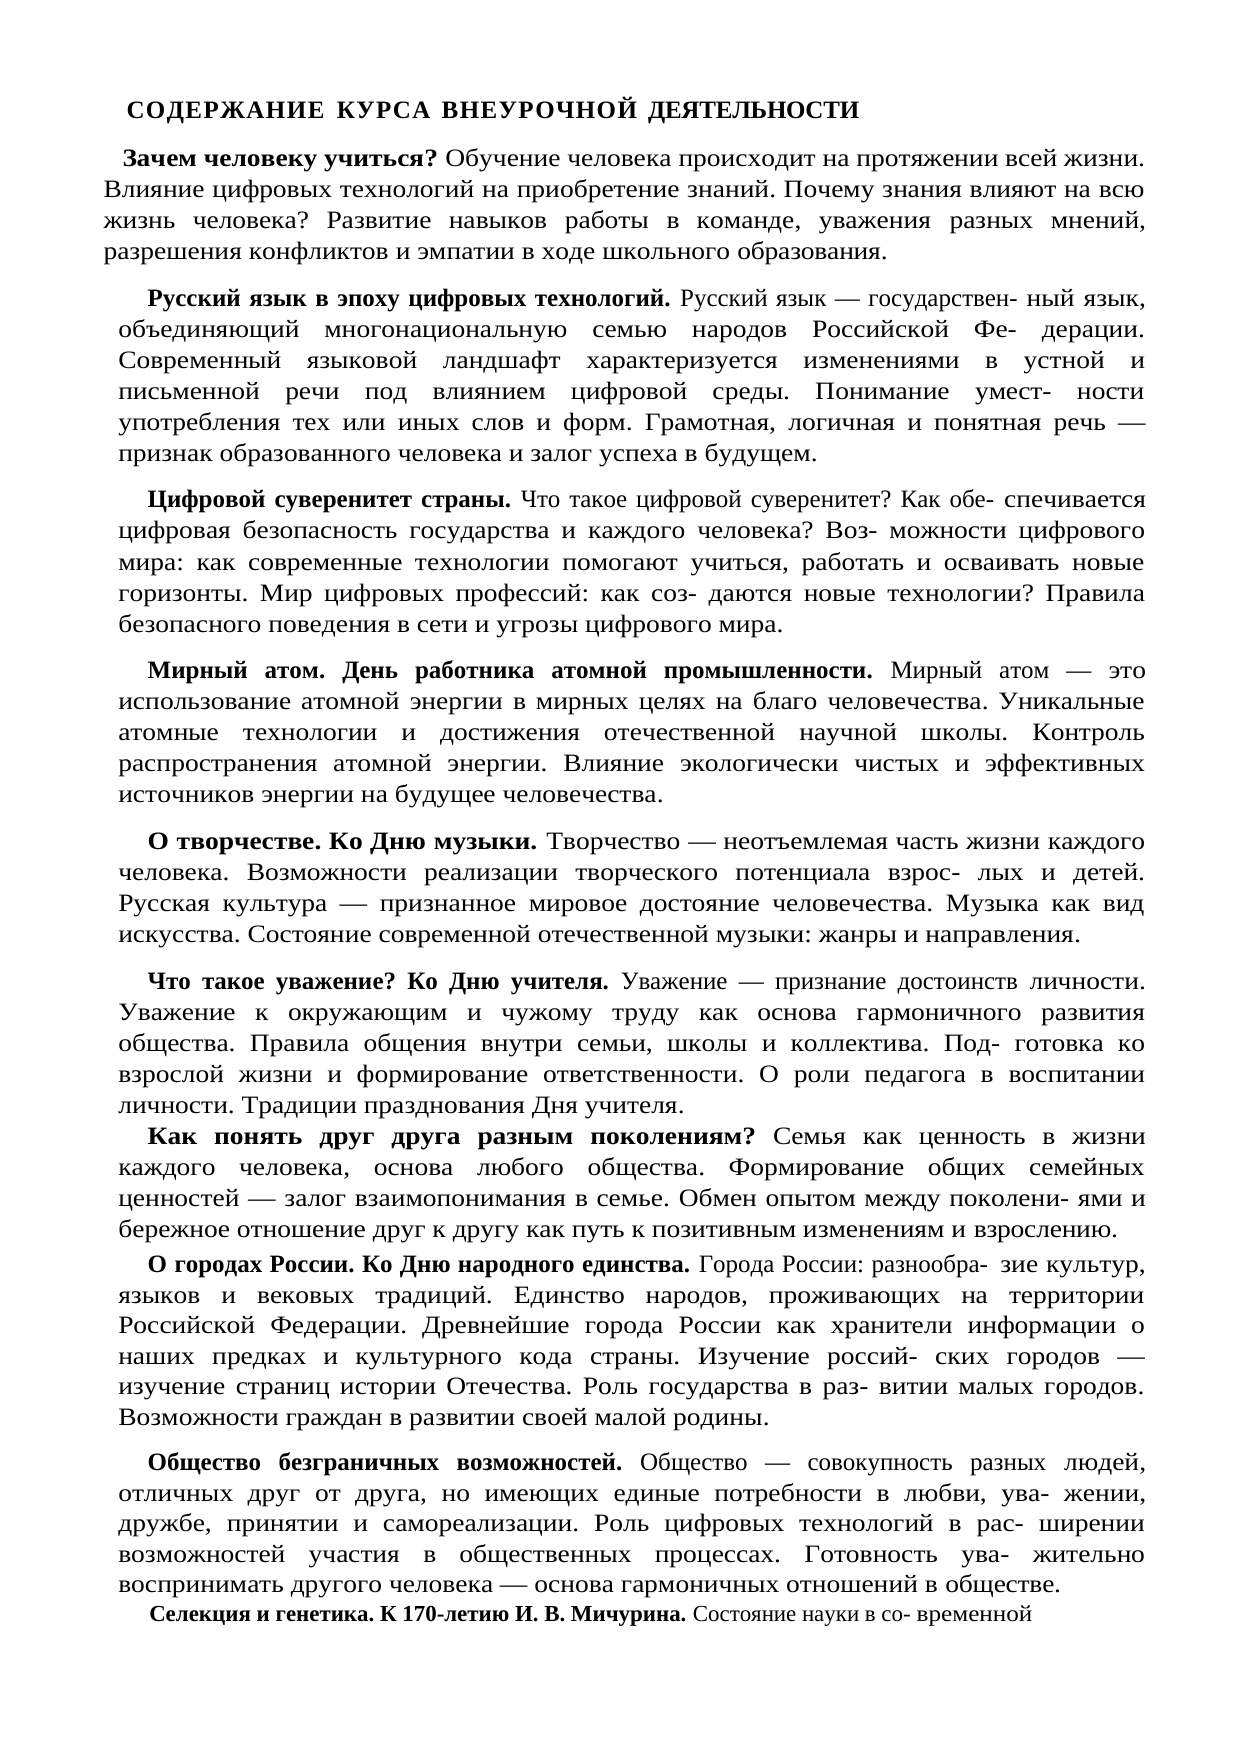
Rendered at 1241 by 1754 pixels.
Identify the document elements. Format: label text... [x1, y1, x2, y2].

text Зачем человеку учиться? Обучение человека происходит на протяжении всей жизни. Влияние цифровых технологий на приобретение знаний. Почему знания влияют на всю жизнь человека? Развитие навыков работы в команде, уважения разных мнений, разрешения конфликтов и эмпатии в ходе школьного образования. [103, 143, 1146, 265]
text О городах России. Ко Дню народного единства. Города России: разнообра- зие культур, языков и вековых традиций. Единство народов, проживающих на территории Российской Федерации. Древнейшие города России как хранители информации о наших предках и культурного кода страны. Изучение россий- ских городов — изучение страниц истории Отечества. Роль государства в раз- витии малых городов. Возможности граждан в развитии своей малой родины. [118, 1249, 1146, 1430]
text Селекция и генетика. К 170-летию И. В. Мичурина. Состояние науки в со- временной [103, 1599, 1166, 1626]
text Общество безграничных возможностей. Общество — совокупность разных людей, отличных друг от друга, но имеющих единые потребности в любви, ува- жении, дружбе, принятии и самореализации. Роль цифровых технологий в рас- ширении возможностей участия в общественных процессах. Готовность ува- жительно воспринимать другого человека — основа гармоничных отношений в обществе. [118, 1447, 1146, 1598]
text Цифровой суверенитет страны. Что такое цифровой суверенитет? Как обе- спечивается цифровая безопасность государства и каждого человека? Воз- можности цифрового мира: как современные технологии помогают учиться, работать и осваивать новые горизонты. Мир цифровых профессий: как соз- даются новые технологии? Правила безопасного поведения в сети и угрозы цифрового мира. [118, 484, 1146, 637]
text Что такое уважение? Ко Дню учителя. Уважение — признание достоинств личности. Уважение к окружающим и чужому труду как основа гармоничного развития общества. Правила общения внутри семьи, школы и коллектива. Под- готовка ко взрослой жизни и формирование ответственности. О роли педагога в воспитании личности. Традиции празднования Дня учителя. [118, 966, 1146, 1119]
text Русский язык в эпоху цифровых технологий. Русский язык — государствен- ный язык, объединяющий многонациональную семью народов Российской Фе- дерации. Современный языковой ландшафт характеризуется изменениями в устной и письменной речи под влиянием цифровой среды. Понимание умест- ности употребления тех или иных слов и форм. Грамотная, логичная и понятная речь — признак образованного человека и залог успеха в будущем. [118, 283, 1146, 467]
subtitle СОДЕРЖАНИЕ КУРСА ВНЕУРОЧНОЙ ДЕЯТЕЛЬНОСТИ [103, 96, 1166, 124]
text Мирный атом. День работника атомной промышленности. Мирный атом — это использование атомной энергии в мирных целях на благо человечества. Уникальные атомные технологии и достижения отечественной научной школы. Контроль распространения атомной энергии. Влияние экологически чистых и эффективных источников энергии на будущее человечества. [118, 655, 1146, 808]
text О творчестве. Ко Дню музыки. Творчество — неотъемлемая часть жизни каждого человека. Возможности реализации творческого потенциала взрос- лых и детей. Русская культура — признанное мировое достояние человечества. Музыка как вид искусства. Состояние современной отечественной музыки: жанры и направления. [118, 826, 1146, 948]
text Как понять друг друга разным поколениям? Семья как ценность в жизни каждого человека, основа любого общества. Формирование общих семейных ценностей — залог взаимопонимания в семье. Обмен опытом между поколени- ями и бережное отношение друг к другу как путь к позитивным изменениям и взрослению. [118, 1121, 1146, 1243]
